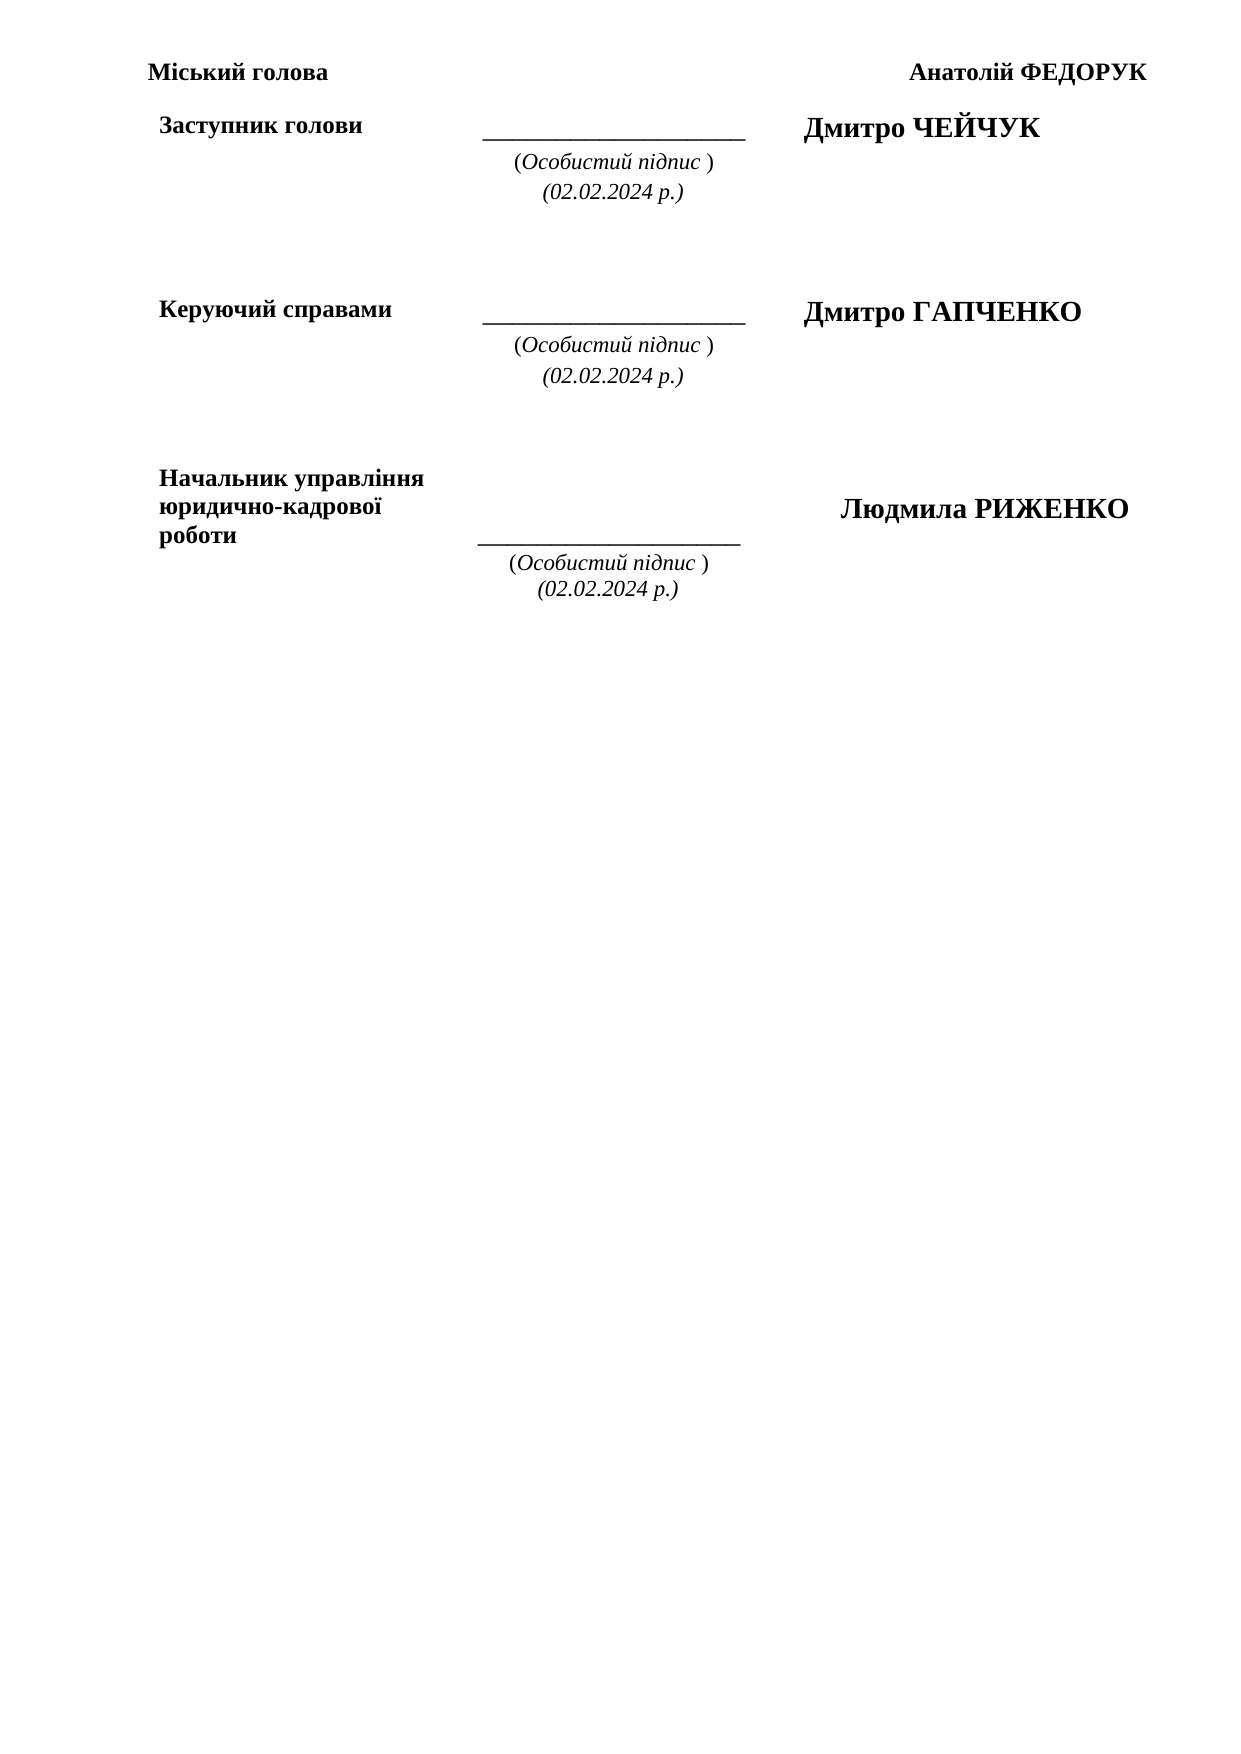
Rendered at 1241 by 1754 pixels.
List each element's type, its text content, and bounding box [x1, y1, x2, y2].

table_cell Дмитро ГАПЧЕНКО [778, 294, 1161, 435]
table_header Дмитро ЧЕЙЧУК [778, 111, 1161, 294]
table_cell Керуючий справами [148, 294, 450, 435]
table_header Людмила РИЖЕНКО [771, 463, 1151, 658]
table_header Заступник голови [148, 111, 450, 294]
table_header __________________ (Особистий підпис ) (02.02.2024 р.) [447, 463, 771, 658]
table_cell __________________ (Особистий підпис ) (02.02.2024 р.) [450, 294, 778, 435]
text Міський голова Анатолій ФЕДОРУК [148, 57, 1152, 86]
table_header __________________ (Особистий підпис ) (02.02.2024 р.) [450, 111, 778, 294]
table_header Начальник управління юридично-кадрової роботи [148, 463, 447, 658]
